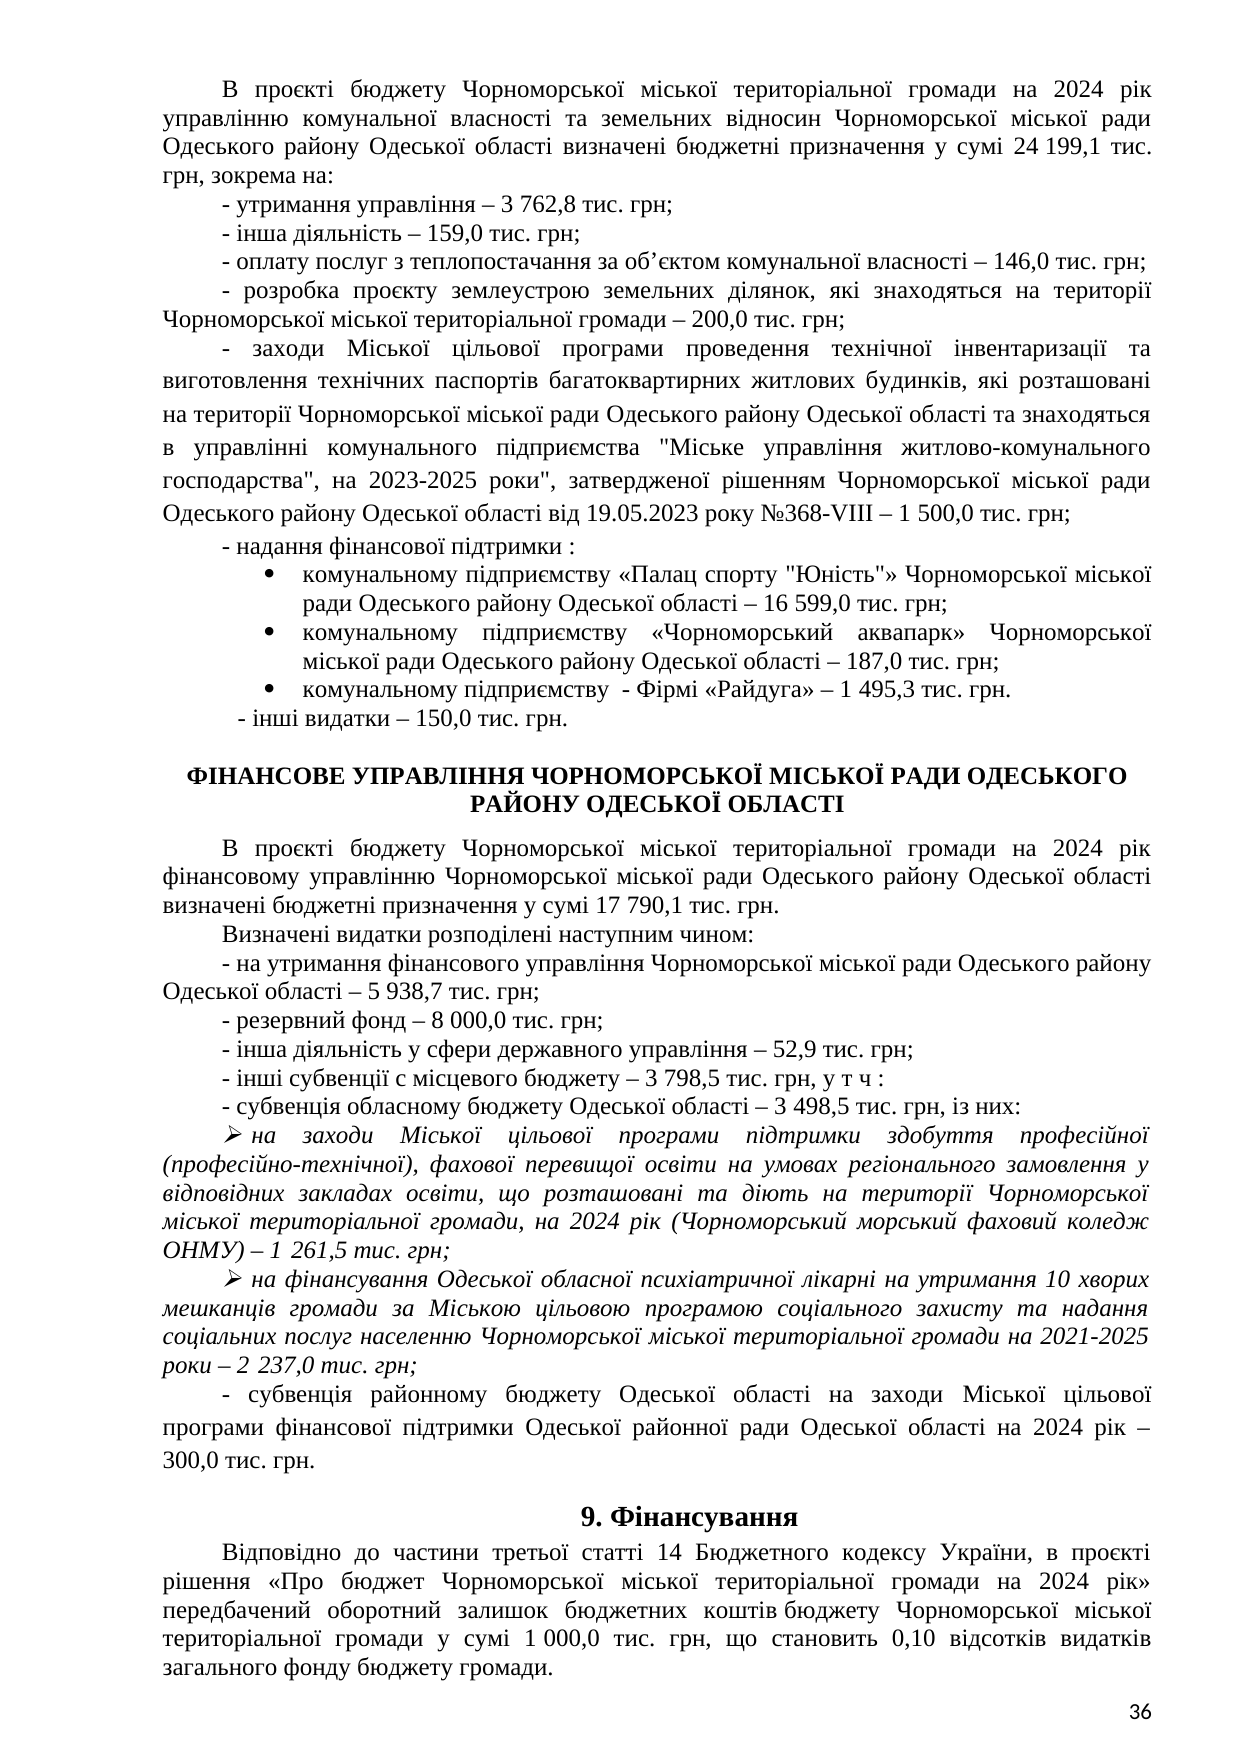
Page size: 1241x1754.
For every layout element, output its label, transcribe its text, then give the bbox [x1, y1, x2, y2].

text - інша діяльність – 159,0 тис. грн; [162, 218, 1152, 246]
text В проєкті бюджету Чорноморської міської територіальної громади на 2024 рік управлінню комунальної власності та земельних відносин Чорноморської міської ради Одеського району Одеської області визначені бюджетні призначення у сумі 24 199,1 тис. грн, зокрема на: [162, 74, 1152, 189]
text - субвенція обласному бюджету Одеської області – 3 498,5 тис. грн, із них: [162, 1091, 1152, 1120]
text - інша діяльність у сфери державного управління – 52,9 тис. грн; [162, 1034, 1152, 1063]
text - надання фінансової підтримки : [162, 531, 1152, 559]
text - оплату послуг з теплопостачання за об’єктом комунальної власності – 146,0 тис. грн; [162, 246, 1152, 275]
text - утримання управління – 3 762,8 тис. грн; [162, 189, 1152, 218]
text - інші видатки – 150,0 тис. грн. [162, 703, 1152, 732]
text - заходи Міської цільової програми проведення технічної інвентаризації та виготовлення технічних паспортів багатоквартирних житлових будинків, які розташовані на території Чорноморської міської ради Одеського району Одеської області та знаходяться в управлінні комунального підприємства "Міське управління житлово-комунального господарства", на 2023-2025 роки", затвердженої рішенням Чорноморської міської ради Одеського району Одеської області від 19.05.2023 року №368-VIII – 1 500,0 тис. грн; [162, 333, 1152, 526]
text 9. Фінансування [162, 1499, 1157, 1532]
text - інші субвенції с місцевого бюджету – 3 798,5 тис. грн, у т ч : [162, 1063, 1152, 1091]
text - субвенція районному бюджету Одеської області на заходи Міської цільової програми фінансової підтримки Одеської районної ради Одеської області на 2024 рік – 300,0 тис. грн. [162, 1379, 1152, 1474]
text - резервний фонд – 8 000,0 тис. грн; [162, 1005, 1152, 1034]
text - розробка проєкту землеустрою земельних ділянок, які знаходяться на території Чорноморської міської територіальної громади – 200,0 тис. грн; [162, 275, 1152, 333]
text Відповідно до частини третьої статті 14 Бюджетного кодексу України, в проєкті рішення «Про бюджет Чорноморської міської територіальної громади на 2024 рік» передбачений оборотний залишок бюджетних коштів бюджету Чорноморської міської територіальної громади у сумі 1 000,0 тис. грн, що становить 0,10 відсотків видатків загального фонду бюджету громади. [162, 1537, 1152, 1681]
text В проєкті бюджету Чорноморської міської територіальної громади на 2024 рік фінансовому управлінню Чорноморської міської ради Одеського району Одеської області визначені бюджетні призначення у сумі 17 790,1 тис. грн. [162, 833, 1152, 919]
text - на утримання фінансового управління Чорноморської міської ради Одеського району Одеської області – 5 938,7 тис. грн; [162, 948, 1152, 1005]
text Визначені видатки розподілені наступним чином: [162, 919, 1152, 948]
list на фінансування Одеської обласної психіатричної лікарні на утримання 10 хворих мешканців громади за Міською цільовою програмою соціального захисту та надання соціальних послуг населенню Чорноморської міської територіальної громади на 2021-2025 роки – 2 237,0 тис. грн; [162, 1264, 1152, 1379]
list комунальному підприємству «Палац спорту "Юність"» Чорноморської міської ради Одеського району Одеської області – 16 599,0 тис. грн; [265, 559, 1152, 617]
list комунальному підприємству «Чорноморський аквапарк» Чорноморської міської ради Одеського району Одеської області – 187,0 тис. грн; [265, 617, 1152, 674]
text ФІНАНСОВЕ УПРАВЛІННЯ ЧОРНОМОРСЬКОЇ МІСЬКОЇ РАДИ ОДЕСЬКОГО РАЙОНУ ОДЕСЬКОЇ ОБЛАСТІ [162, 761, 1152, 818]
list на заходи Міської цільової програми підтримки здобуття професійної (професійно-технічної), фахової перевищої освіти на умовах регіонального замовлення у відповідних закладах освіти, що розташовані та діють на території Чорноморської міської територіальної громади, на 2024 рік (Чорноморський морський фаховий коледж ОНМУ) – 1 261,5 тис. грн; [162, 1120, 1152, 1264]
list комунальному підприємству - Фірмі «Райдуга» – 1 495,3 тис. грн. [265, 674, 1152, 703]
